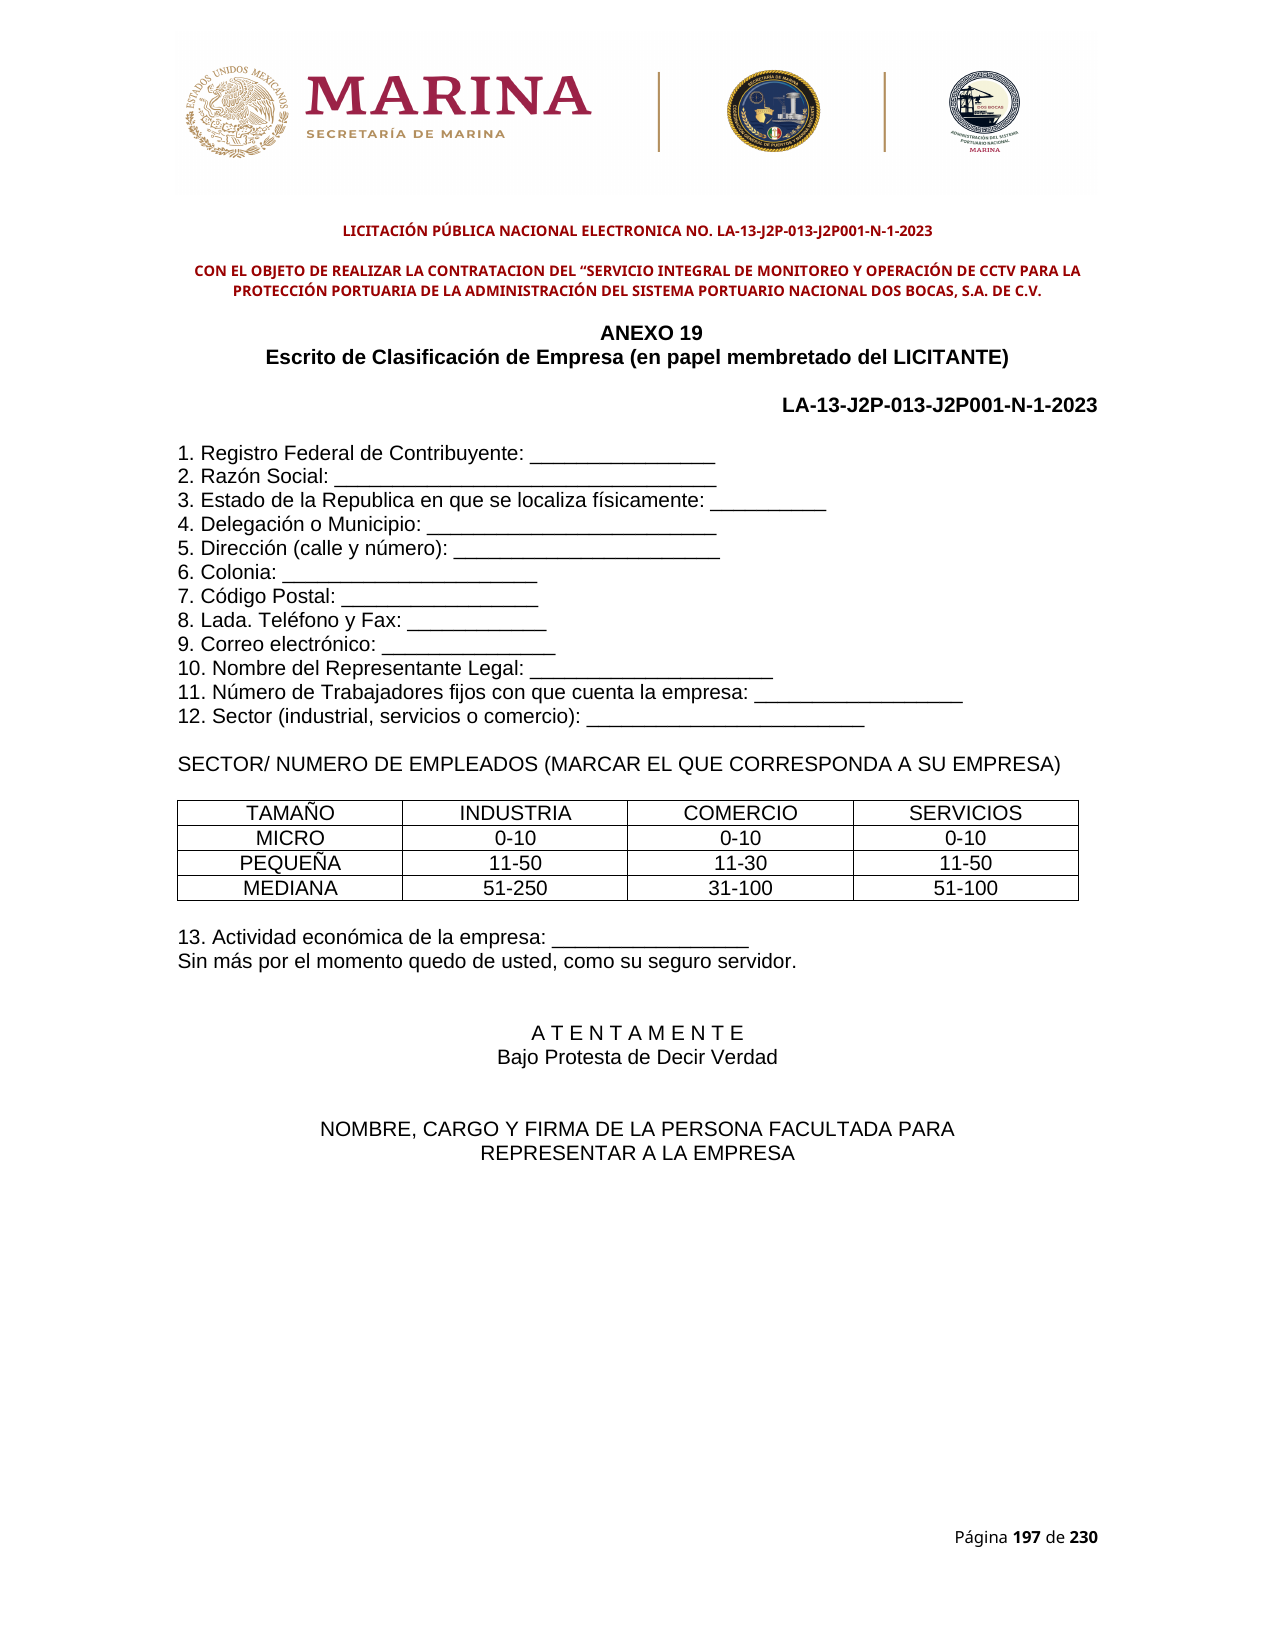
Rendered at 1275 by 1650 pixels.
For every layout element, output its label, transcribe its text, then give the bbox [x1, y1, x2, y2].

text 6. Colonia: ______________________ [177, 560, 1088, 584]
text 9. Correo electrónico: _______________ [177, 632, 1088, 656]
text Escrito de Clasificación de Empresa (en papel membretado del LICITANTE) [177, 344, 1098, 368]
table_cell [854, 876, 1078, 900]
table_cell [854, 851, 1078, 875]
text 3. Estado de la Republica en que se localiza físicamente: __________ [177, 488, 1088, 512]
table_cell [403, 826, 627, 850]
text 5. Dirección (calle y número): _______________________ [177, 536, 1088, 560]
text REPRESENTAR A LA EMPRESA [177, 1140, 1098, 1164]
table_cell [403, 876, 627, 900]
text SECTOR/ NUMERO DE EMPLEADOS (MARCAR EL QUE CORRESPONDA A SU EMPRESA) [177, 752, 1098, 776]
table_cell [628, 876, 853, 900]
picture [175, 31, 1098, 195]
text Bajo Protesta de Decir Verdad [177, 1044, 1098, 1068]
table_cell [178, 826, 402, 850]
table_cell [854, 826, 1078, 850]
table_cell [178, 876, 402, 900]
text 2. Razón Social: _________________________________ [177, 464, 1088, 488]
text 12. Sector (industrial, servicios o comercio): ________________________ [177, 704, 1088, 728]
text ANEXO 19 [177, 321, 1125, 344]
text A T E N T A M E N T E [177, 1021, 1098, 1044]
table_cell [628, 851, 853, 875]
text NOMBRE, CARGO Y FIRMA DE LA PERSONA FACULTADA PARA [177, 1116, 1098, 1140]
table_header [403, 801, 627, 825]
text 8. Lada. Teléfono y Fax: ____________ [177, 608, 1088, 632]
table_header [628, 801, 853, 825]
text 7. Código Postal: _________________ [177, 584, 1088, 608]
text 11. Número de Trabajadores fijos con que cuenta la empresa: __________________ [177, 680, 1088, 704]
text 4. Delegación o Municipio: _________________________ [177, 512, 1088, 536]
text 10. Nombre del Representante Legal: _____________________ [177, 656, 1088, 680]
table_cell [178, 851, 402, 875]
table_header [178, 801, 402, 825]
text 13. Actividad económica de la empresa: _________________ [177, 925, 1098, 949]
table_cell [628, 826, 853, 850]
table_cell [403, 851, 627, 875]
text LA-13-J2P-013-J2P001-N-1-2023 [177, 392, 1098, 416]
text Sin más por el momento quedo de usted, como su seguro servidor. [177, 949, 1098, 973]
text 1. Registro Federal de Contribuyente: ________________ [177, 440, 1088, 464]
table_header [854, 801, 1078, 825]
